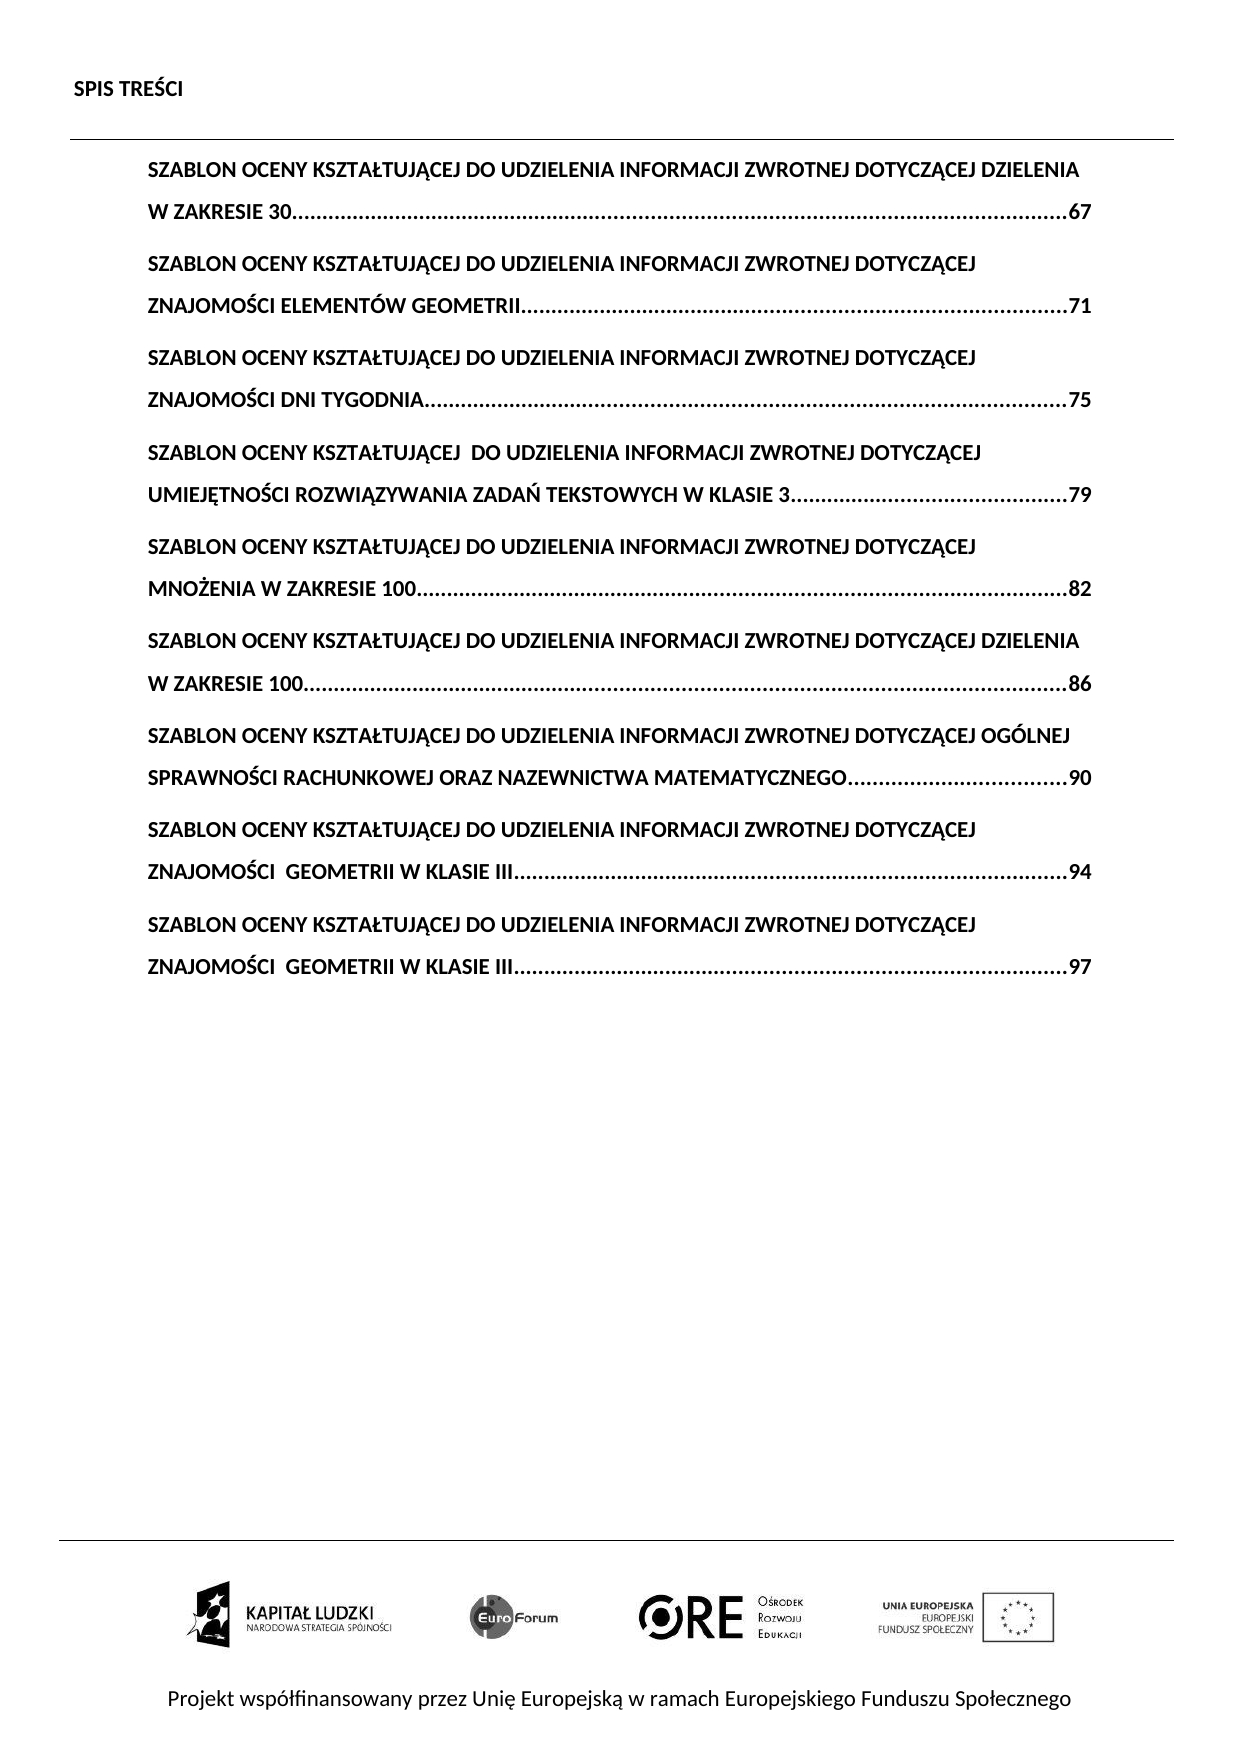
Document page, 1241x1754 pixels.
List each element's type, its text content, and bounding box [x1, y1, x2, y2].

text Szablon oceny kształtującej do udzielenia informacji zwrotnej dotyczącej dzielenia w zakresie 100 86 [148, 627, 1093, 697]
text Szablon oceny kształtującej do udzielenia informacji zwrotnej dotyczącej znajomości geometrii w klasie III 97 [148, 910, 1093, 980]
text Szablon oceny kształtującej do udzielenia informacji zwrotnej dotyczącej mnożenia w zakresie 100 82 [148, 532, 1093, 602]
text Szablon oceny kształtującej do udzielenia informacji zwrotnej dotyczącej dzielenia w zakresie 30 67 [148, 155, 1093, 225]
text Szablon oceny kształtującej do udzielenia informacji zwrotnej dotyczącej znajomości elementów geometrii 71 [148, 249, 1093, 319]
picture [148, 1564, 1092, 1664]
text Szablon oceny kształtującej do udzielenia informacji zwrotnej dotyczącej znajomości geometrii w klasie III 94 [148, 815, 1093, 885]
text Szablon oceny kształtującej do udzielenia informacji zwrotnej dotyczącej ogólnej sprawności rachunkowej oraz nazewnictwa matematycznego 90 [148, 721, 1093, 791]
text Szablon oceny kształtującej do udzielenia informacji zwrotnej dotyczącej umiejętności rozwiązywania zadań tekstowych w klasie 3 79 [148, 438, 1093, 508]
text Szablon oceny kształtującej do udzielenia informacji zwrotnej dotyczącej znajomości dni tygodnia 75 [148, 343, 1093, 413]
